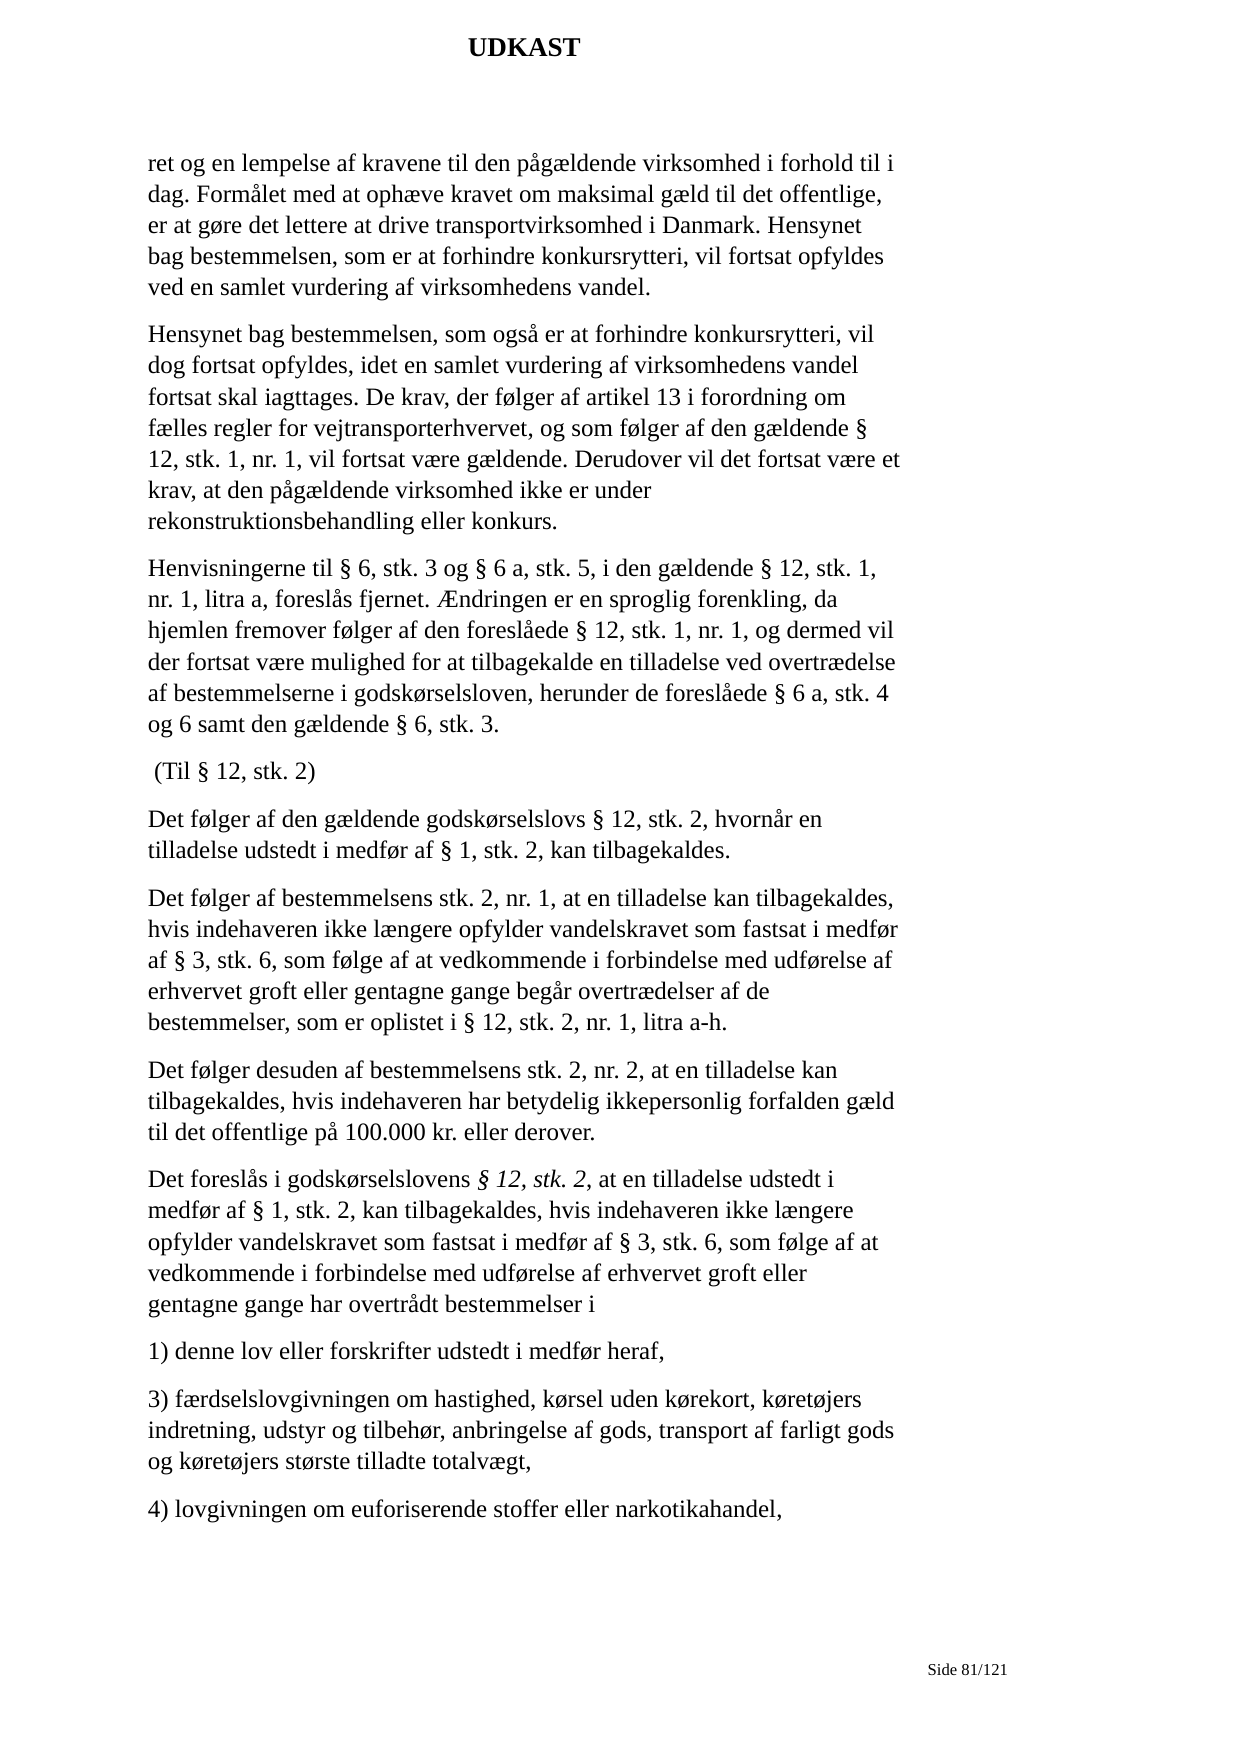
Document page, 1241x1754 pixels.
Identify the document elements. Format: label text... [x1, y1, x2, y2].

text Hensynet bag bestemmelsen, som også er at forhindre konkursrytteri, vil dog fortsat opfyldes, idet en samlet vurdering af virksomhedens vandel fortsat skal iagttages. De krav, der følger af artikel 13 i forordning om fælles regler for vejtransporterhvervet, og som følger af den gældende § 12, stk. 1, nr. 1, vil fortsat være gældende. Derudover vil det fortsat være et krav, at den pågældende virksomhed ikke er under rekonstruktionsbehandling eller konkurs. [148, 319, 901, 534]
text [148, 148, 901, 301]
text Henvisningerne til § 6, stk. 3 og § 6 a, stk. 5, i den gældende § 12, stk. 1, nr. 1, litra a, foreslås fjernet. Ændringen er en sproglig forenkling, da hjemlen fremover følger af den foreslåede § 12, stk. 1, nr. 1, og dermed vil der fortsat være mulighed for at tilbagekalde en tilladelse ved overtrædelse af bestemmelserne i godskørselsloven, herunder de foreslåede § 6 a, stk. 4 og 6 samt den gældende § 6, stk. 3. [148, 553, 901, 737]
text 3) færdselslovgivningen om hastighed, kørsel uden kørekort, køretøjers indretning, udstyr og tilbehør, anbringelse af gods, transport af farligt gods og køretøjers største tilladte totalvægt, [148, 1384, 901, 1475]
text 1) denne lov eller forskrifter udstedt i medfør heraf, [148, 1336, 901, 1365]
text Det følger af bestemmelsens stk. 2, nr. 1, at en tilladelse kan tilbagekaldes, hvis indehaveren ikke længere opfylder vandelskravet som fastsat i medfør af § 3, stk. 6, som følge af at vedkommende i forbindelse med udførelse af erhvervet groft eller gentagne gange begår overtrædelser af de bestemmelser, som er oplistet i § 12, stk. 2, nr. 1, litra a-h. [148, 883, 901, 1036]
text 4) lovgivningen om euforiserende stoffer eller narkotikahandel, [148, 1494, 901, 1523]
text (Til § 12, stk. 2) [148, 756, 901, 785]
text Det foreslås i godskørselslovens § 12, stk. 2, at en tilladelse udstedt i medfør af § 1, stk. 2, kan tilbagekaldes, hvis indehaveren ikke længere opfylder vandelskravet som fastsat i medfør af § 3, stk. 6, som følge af at vedkommende i forbindelse med udførelse af erhvervet groft eller gentagne gange har overtrådt bestemmelser i [148, 1164, 901, 1317]
text Det følger desuden af bestemmelsens stk. 2, nr. 2, at en tilladelse kan tilbagekaldes, hvis indehaveren har betydelig ikkepersonlig forfalden gæld til det offentlige på 100.000 kr. eller derover. [148, 1055, 901, 1146]
text Det følger af den gældende godskørselslovs § 12, stk. 2, hvornår en tilladelse udstedt i medfør af § 1, stk. 2, kan tilbagekaldes. [148, 804, 901, 864]
